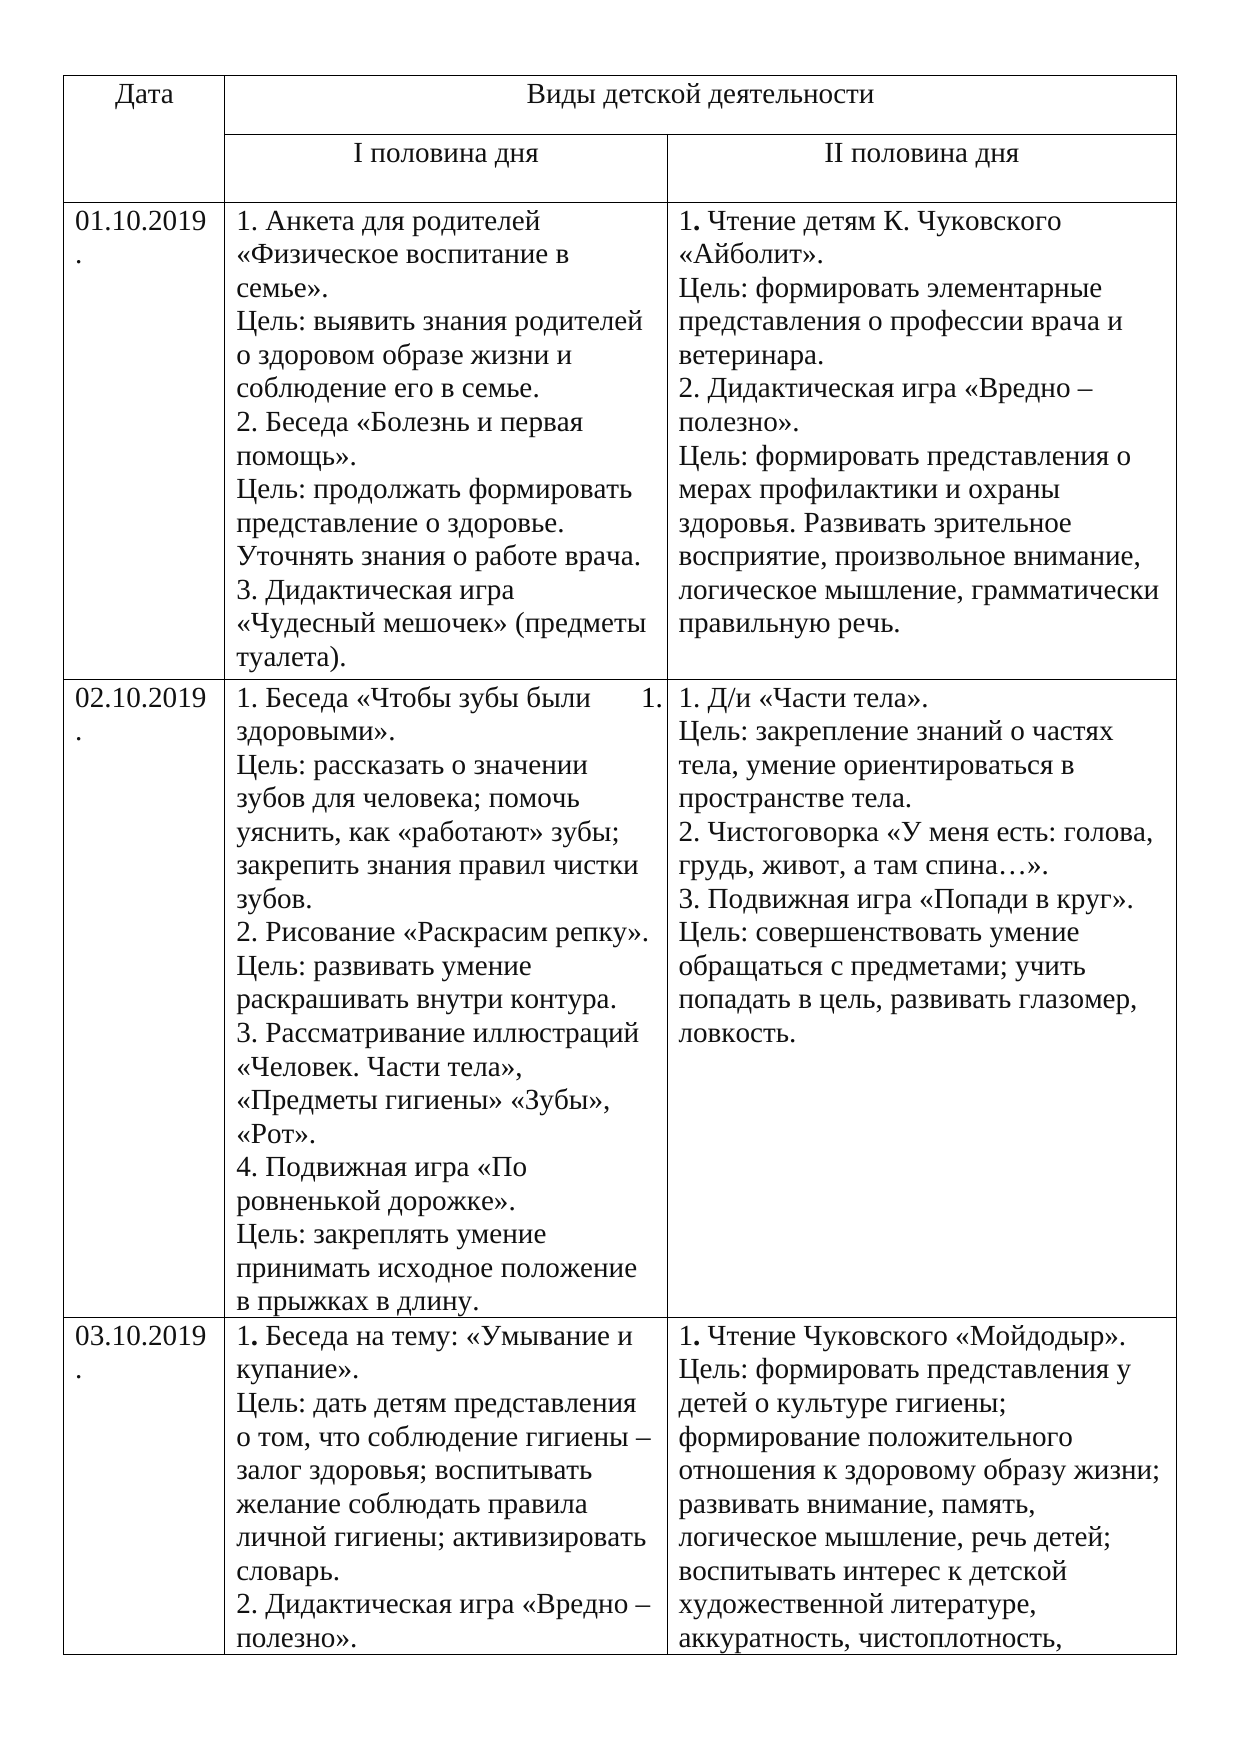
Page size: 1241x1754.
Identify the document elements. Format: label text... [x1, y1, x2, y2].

table_cell II половина дня [668, 135, 1176, 202]
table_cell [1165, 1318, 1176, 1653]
table_cell 1. Чтение детям К. Чуковского «Айболит». Цель: формировать элементарные представления о профессии врача и ветеринара. 2. Дидактическая игра «Вредно – полезно». Цель: формировать представления о мерах профилактики и охраны здоровья. Развивать зрительное восприятие, произвольное внимание, логическое мышление, грамматически правильную речь. [668, 203, 1176, 679]
table_cell 01.10.2019. [64, 203, 224, 679]
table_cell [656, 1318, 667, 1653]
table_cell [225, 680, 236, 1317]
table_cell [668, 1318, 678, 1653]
table_header Дата [64, 76, 224, 202]
table_cell 02.10.2019. [64, 680, 224, 1317]
table_cell 03.10.2019. [64, 1318, 224, 1653]
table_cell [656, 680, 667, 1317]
table_header Виды детской деятельности [225, 76, 1176, 134]
table_cell 1. Анкета для родителей «Физическое воспитание в семье». Цель: выявить знания родителей о здоровом образе жизни и соблюдение его в семье. 2. Беседа «Болезнь и первая помощь». Цель: продолжать формировать представление о здоровье. Уточнять знания о работе врача. 3. Дидактическая игра «Чудесный мешочек» (предметы туалета). [225, 203, 667, 679]
table_cell 1. Д/и «Части тела». Цель: закрепление знаний о частях тела, умение ориентироваться в пространстве тела. 2. Чистоговорка «У меня есть: голова, грудь, живот, а там спина…». 3. Подвижная игра «Попади в круг». Цель: совершенствовать умение обращаться с предметами; учить попадать в цель, развивать глазомер, ловкость. [668, 680, 1176, 1317]
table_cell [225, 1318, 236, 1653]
table_cell I половина дня [225, 135, 667, 202]
